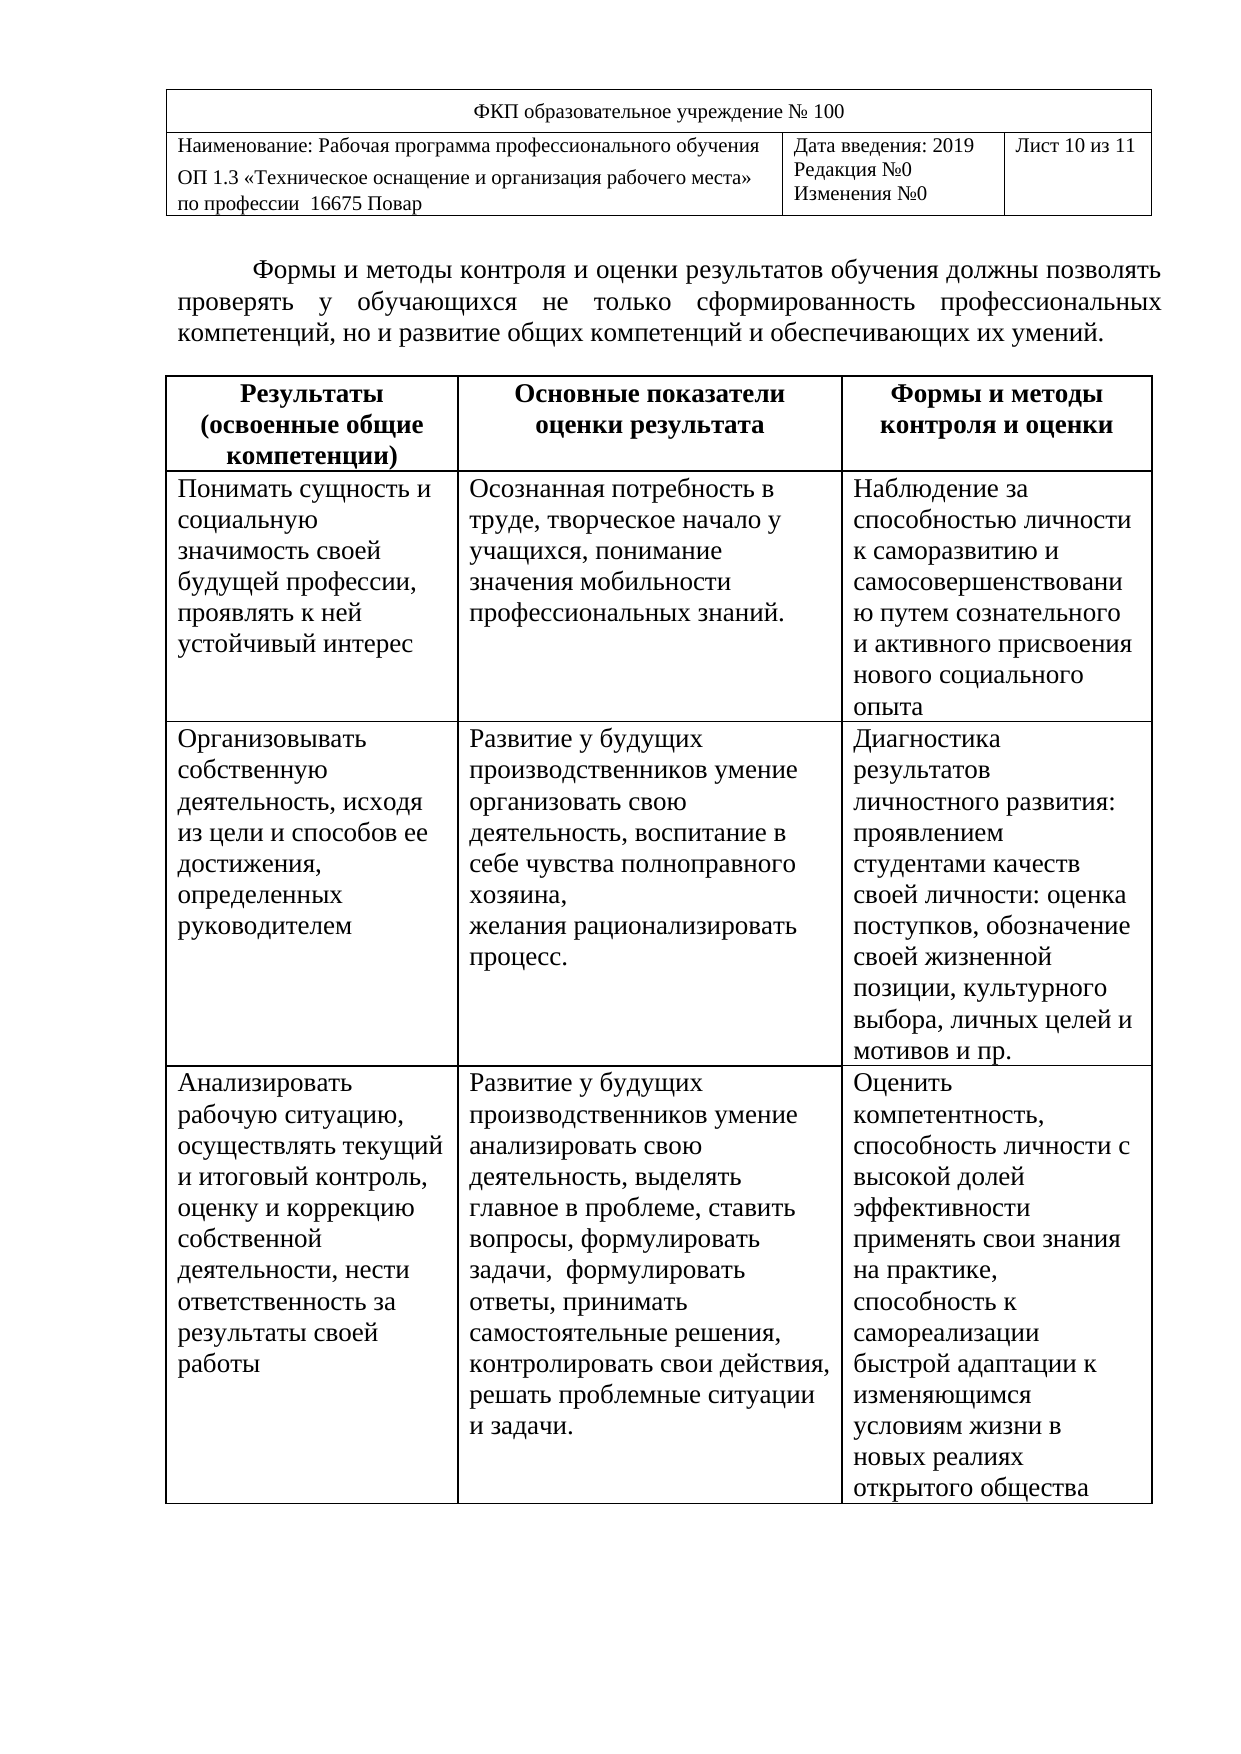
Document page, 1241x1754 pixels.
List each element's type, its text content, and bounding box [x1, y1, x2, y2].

table_cell Диагностика результатов личностного развития: проявлением студентами качеств своей личности: оценка поступков, обозначение своей жизненной позиции, культурного выбора, личных целей и мотивов и пр. [843, 722, 1151, 1065]
table_cell Осознанная потребность в труде, творческое начало у учащихся, понимание значения мобильности профессиональных знаний. [459, 472, 841, 721]
table_cell Развитие у будущих производственников умение организовать свою деятельность, воспитание в себе чувства полноправного хозяина, желания рационализировать процесс. [459, 722, 841, 1065]
table_cell Организовывать собственную деятельность, исходя из цели и способов ее достижения, определенных руководителем [167, 722, 457, 1065]
table_header Основные показатели оценки результата [459, 377, 841, 470]
table_cell Наблюдение за способностью личности к саморазвитию и самосовершенствованию путем сознательного и активного присвоения нового социального опыта [843, 472, 1151, 721]
table_cell Развитие у будущих производственников умение анализировать свою деятельность, выделять главное в проблеме, ставить вопросы, формулировать задачи, формулировать ответы, принимать самостоятельные решения, контролировать свои действия, решать проблемные ситуации и задачи. [459, 1067, 841, 1503]
table_cell Наименование: Рабочая программа профессионального обучения ОП 1.3 «Техническое оснащение и организация рабочего места» по профессии 16675 Повар [167, 133, 782, 215]
table_cell Оценить компетентность, способность личности с высокой долей эффективности применять свои знания на практике, способность к самореализации быстрой адаптации к изменяющимся условиям жизни в новых реалиях открытого общества [843, 1066, 1151, 1503]
table_cell Понимать сущность и социальную значимость своей будущей профессии, проявлять к ней устойчивый интерес [167, 472, 457, 721]
table_header Результаты (освоенные общие компетенции) [167, 377, 457, 470]
table_cell Дата введения: 2019 Редакция №0 Изменения №0 [783, 133, 1004, 215]
text Формы и методы контроля и оценки результатов обучения должны позволять проверять у обучающихся не только сформированность профессиональных компетенций, но и развитие общих компетенций и обеспечивающих их умений. [177, 254, 1163, 347]
table_header ФКП образовательное учреждение № 100 [167, 90, 1151, 132]
table_cell Анализировать рабочую ситуацию, осуществлять текущий и итоговый контроль, оценку и коррекцию собственной деятельности, нести ответственность за результаты своей работы [167, 1067, 457, 1503]
table_header Формы и методы контроля и оценки [843, 377, 1151, 470]
table_cell Лист 10 из 11 [1005, 133, 1151, 215]
